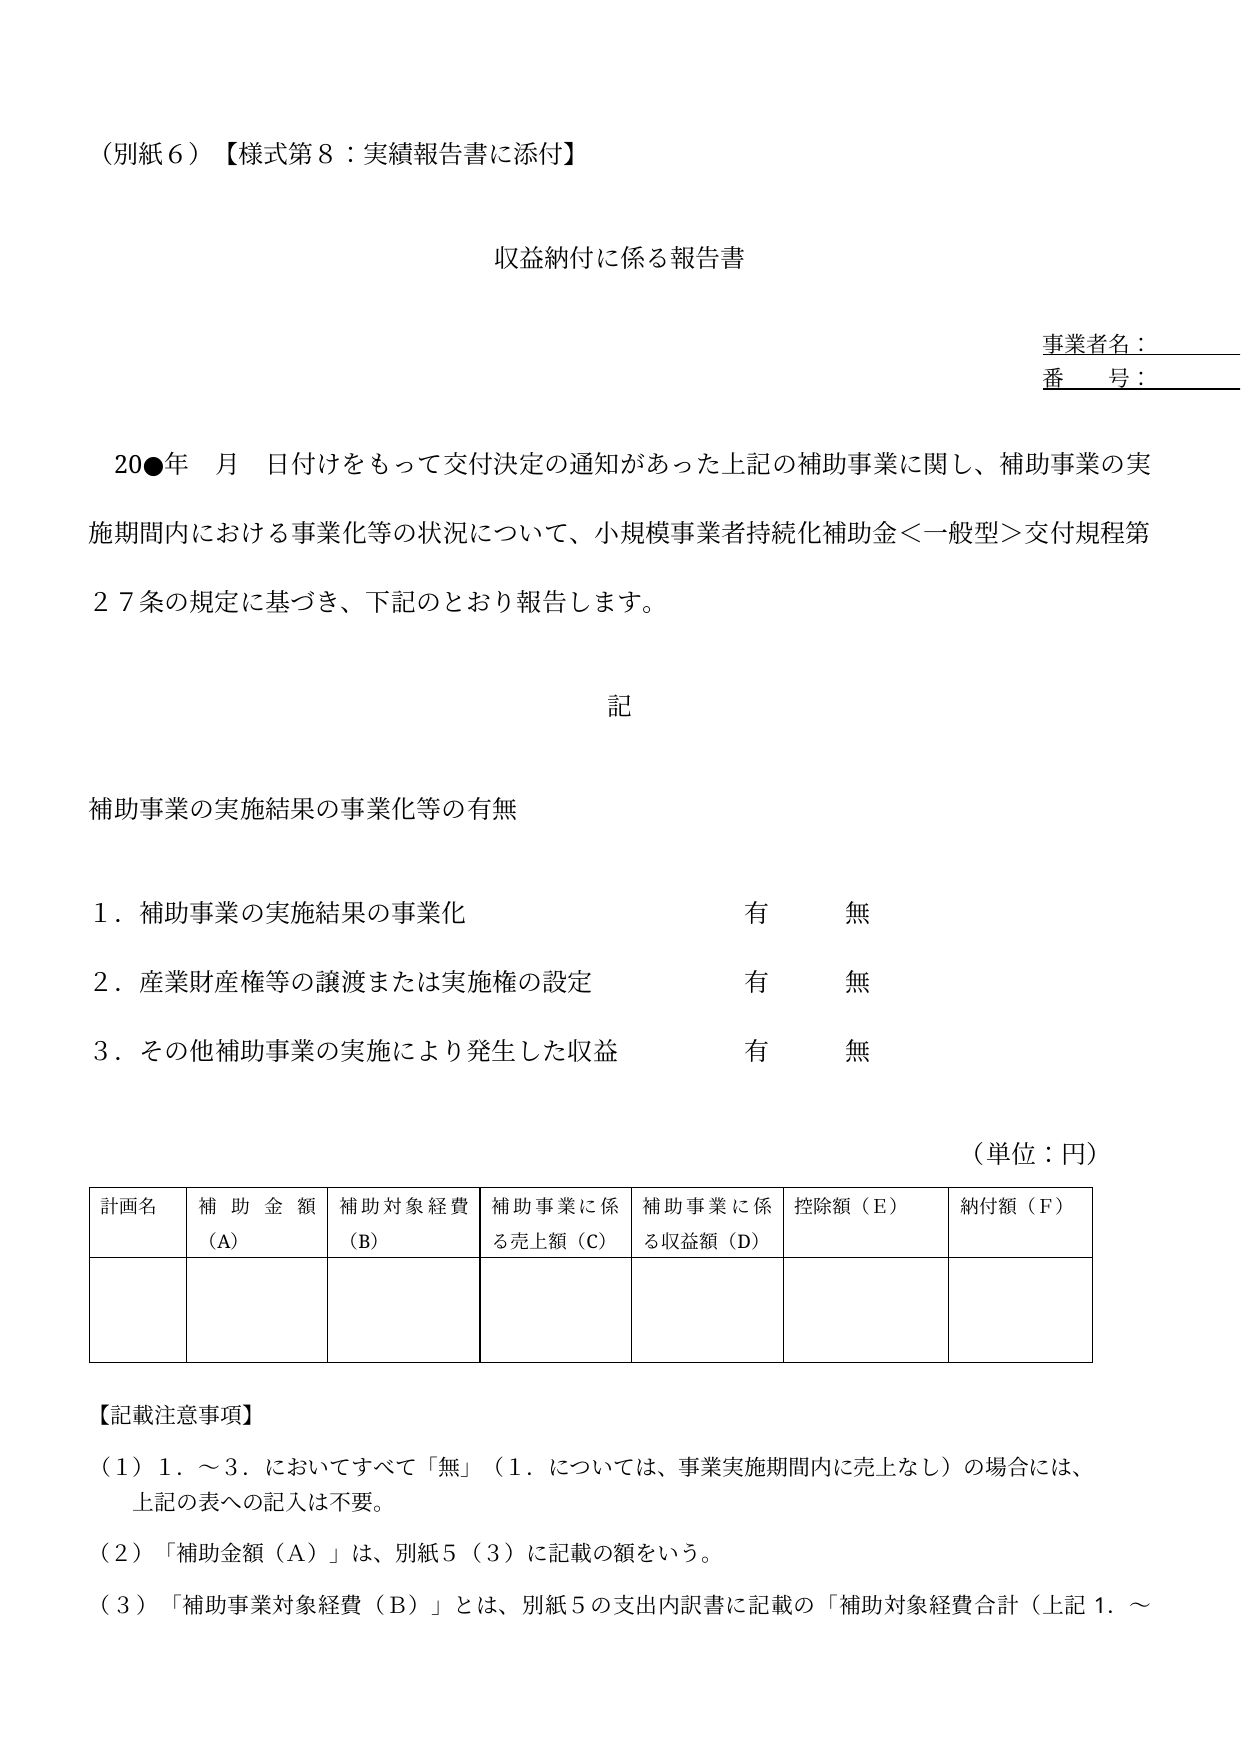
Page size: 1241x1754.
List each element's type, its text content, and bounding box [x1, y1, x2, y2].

table_cell [90, 1258, 186, 1362]
text 記 [89, 670, 1152, 739]
text 番 号： [89, 360, 1152, 394]
table_header 控除額（Ｅ） [784, 1188, 948, 1257]
text 上記の表への記入は不要。 [111, 1483, 1152, 1518]
text ２．産業財産権等の譲渡または実施権の設定 有 無 [89, 946, 1152, 1015]
table_cell [784, 1258, 948, 1362]
table_header 補助金額（A） [187, 1188, 327, 1257]
table_header 補助対象経費（B） [328, 1188, 479, 1257]
text （２）「補助金額（Ａ）」は、別紙５（３）に記載の額をいう。 [89, 1535, 1152, 1569]
table_cell [632, 1258, 783, 1362]
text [89, 1587, 1152, 1621]
table_header 計画名 [90, 1188, 186, 1257]
text 20●年 月 日付けをもって交付決定の通知があった上記の補助事業に関し、補助事業の実施期間内における事業化等の状況について、小規模事業者持続化補助金＜一般型＞交付規程第２７条の規定に基づき、下記のとおり報告します。 [89, 429, 1152, 636]
text 【記載注意事項】 [89, 1397, 1152, 1432]
text 事業者名： [89, 325, 1152, 360]
table_header 補助事業に係る売上額（C） [481, 1188, 631, 1257]
text （１）１．～３．においてすべて「無」（１．については、事業実施期間内に売上なし）の場合には、 [89, 1449, 1152, 1483]
table_cell [949, 1258, 1092, 1362]
text １．補助事業の実施結果の事業化 有 無 [89, 877, 1152, 946]
table_header 補助事業に係る収益額（D） [632, 1188, 783, 1257]
table_header 納付額（Ｆ） [949, 1188, 1092, 1257]
table_cell [328, 1258, 479, 1362]
table_cell [187, 1258, 327, 1362]
text 収益納付に係る報告書 [89, 222, 1152, 291]
text ３．その他補助事業の実施により発生した収益 有 無 [89, 1015, 1152, 1084]
text （単位：円） [89, 1118, 1152, 1187]
text 補助事業の実施結果の事業化等の有無 [89, 773, 1152, 842]
text （別紙６）【様式第８：実績報告書に添付】 [89, 118, 1152, 187]
table_cell [481, 1258, 631, 1362]
